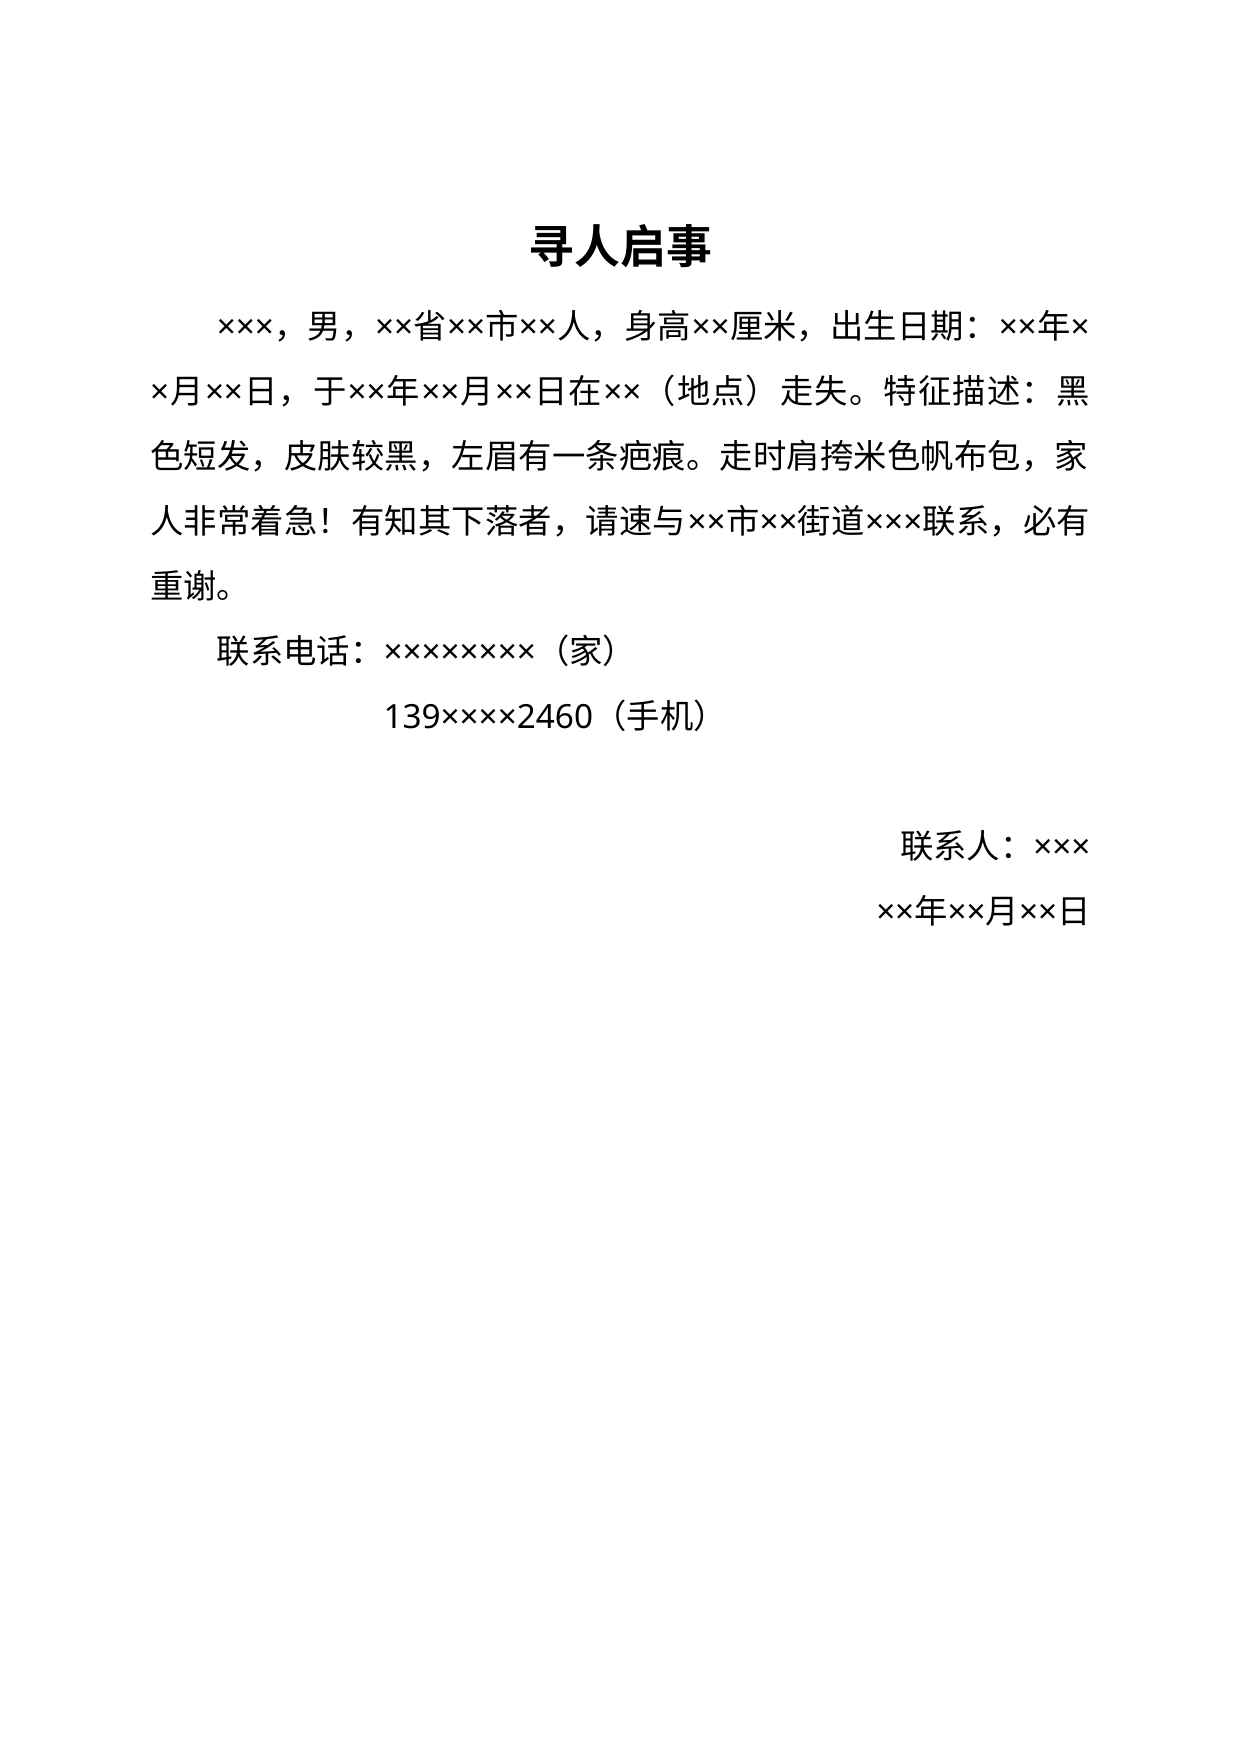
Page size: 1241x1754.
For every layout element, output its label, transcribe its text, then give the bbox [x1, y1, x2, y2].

text ×××，男，××省××市××人，身高××厘米，出生日期：××年××月××日，于××年××月××日在××（地点）走失。特征描述：黑色短发，皮肤较黑，左眉有一条疤痕。走时肩挎米色帆布包，家人非常着急！有知其下落者，请速与××市××街道×××联系，必有重谢。 [150, 292, 1090, 617]
text 139××××2460（手机） [150, 682, 1090, 747]
text 寻人启事 [150, 194, 1090, 292]
text ××年××月××日 [150, 877, 1090, 942]
text 联系电话：××××××××（家） [150, 617, 1090, 682]
text 联系人：××× [150, 812, 1090, 877]
